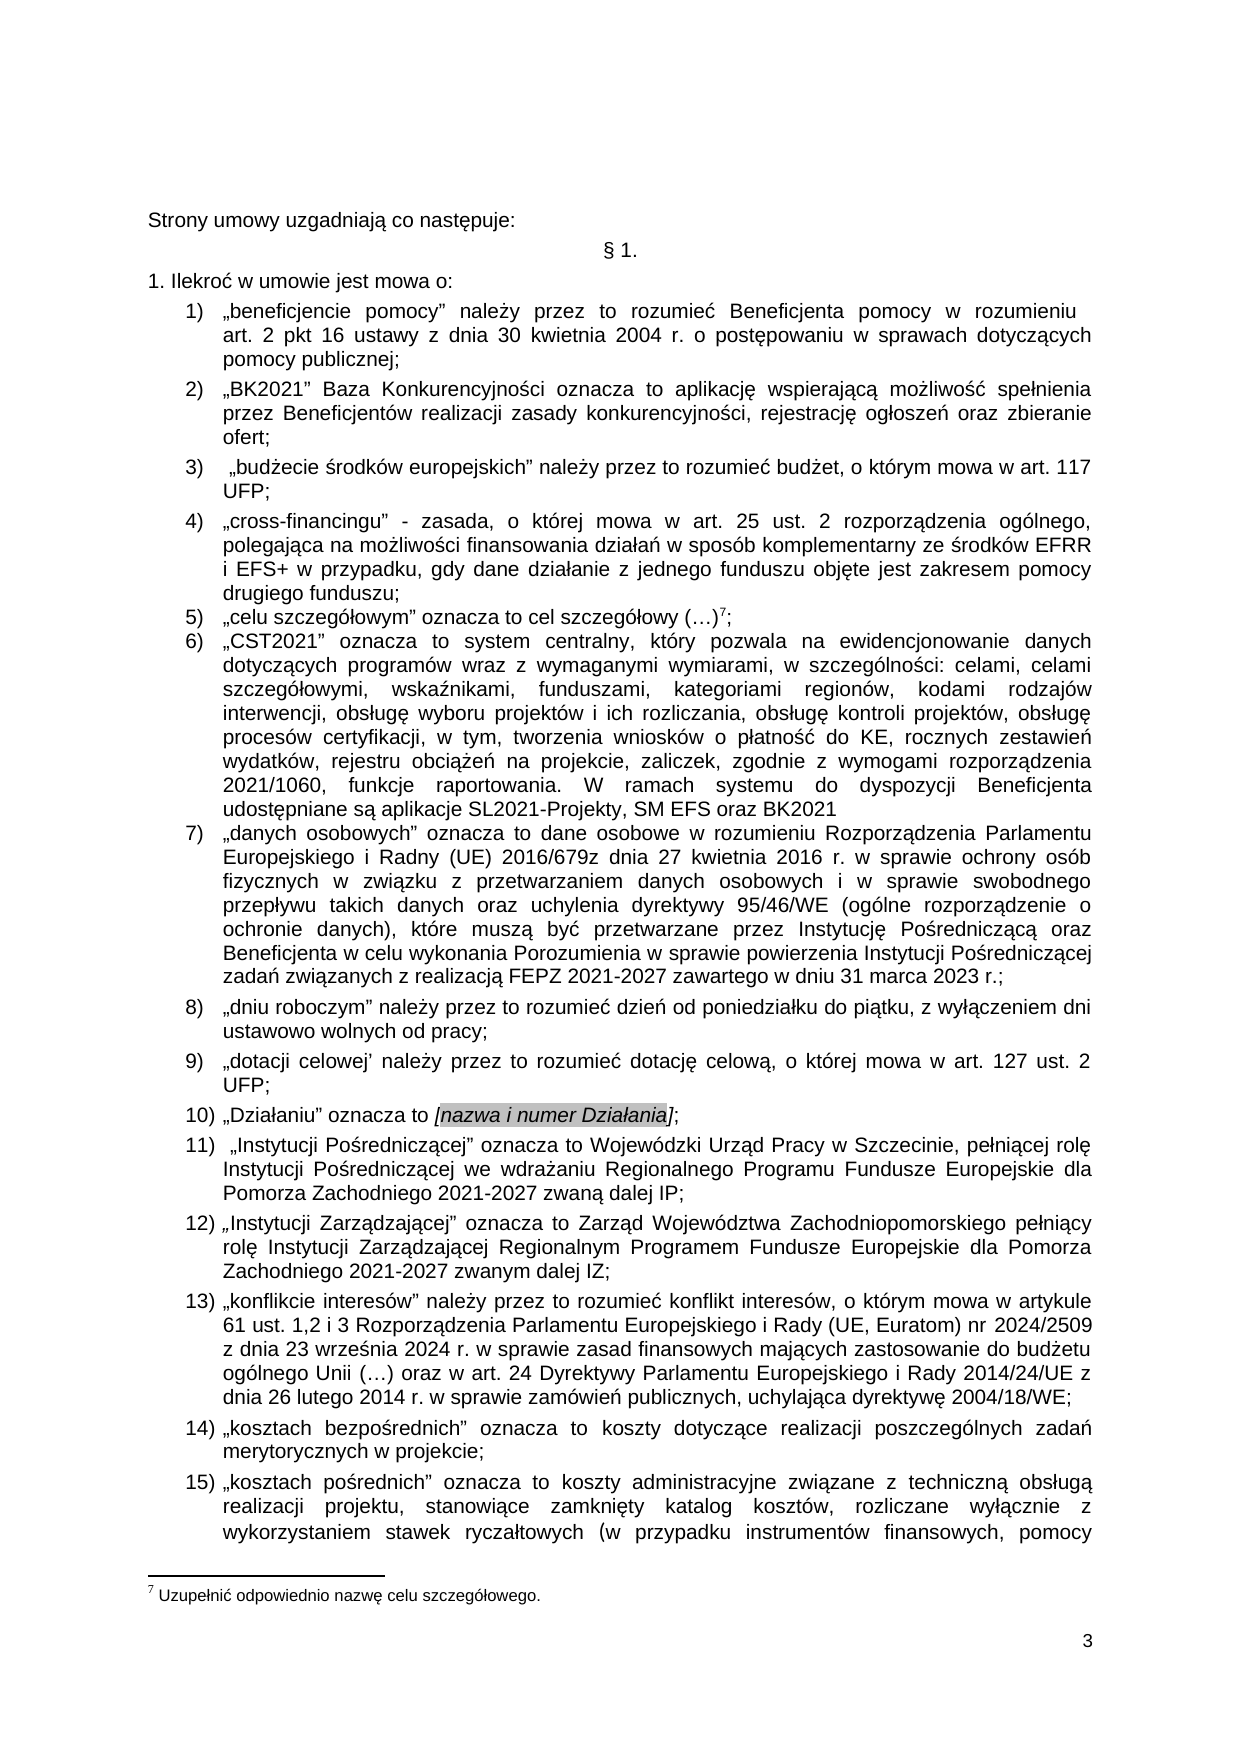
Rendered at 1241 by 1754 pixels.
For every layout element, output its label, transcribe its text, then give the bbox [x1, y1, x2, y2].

text § 1. [148, 238, 1092, 262]
list „budżecie środków europejskich” należy przez to rozumieć budżet, o którym mowa w art. 117 UFP; [185, 455, 1092, 503]
text 1. Ilekroć w umowie jest mowa o: [148, 268, 1092, 292]
list „konflikcie interesów” należy przez to rozumieć konflikt interesów, o którym mowa w artykule 61 ust. 1,2 i 3 Rozporządzenia Parlamentu Europejskiego i Rady (UE, Euratom) nr 2024/2509 z dnia 23 września 2024 r. w sprawie zasad finansowych mających zastosowanie do budżetu ogólnego Unii (…) oraz w art. 24 Dyrektywy Parlamentu Europejskiego i Rady 2014/24/UE z dnia 26 lutego 2014 r. w sprawie zamówień publicznych, uchylająca dyrektywę 2004/18/WE; [185, 1289, 1092, 1409]
list „beneficjencie pomocy” należy przez to rozumieć Beneficjenta pomocy w rozumieniu art. 2 pkt 16 ustawy z dnia 30 kwietnia 2004 r. o postępowaniu w sprawach dotyczących pomocy publicznej; [185, 299, 1092, 371]
list „Instytucji Pośredniczącej” oznacza to Wojewódzki Urząd Pracy w Szczecinie, pełniącej rolę Instytucji Pośredniczącej we wdrażaniu Regionalnego Programu Fundusze Europejskie dla Pomorza Zachodniego 2021-2027 zwaną dalej IP; [185, 1133, 1092, 1205]
text Strony umowy uzgadniają co następuje: [148, 208, 1092, 232]
list „dniu roboczym” należy przez to rozumieć dzień od poniedziałku do piątku, z wyłączeniem dni ustawowo wolnych od pracy; [185, 994, 1092, 1042]
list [185, 1469, 1092, 1546]
list „danych osobowych” oznacza to dane osobowe w rozumieniu Rozporządzenia Parlamentu Europejskiego i Radny (UE) 2016/679z dnia 27 kwietnia 2016 r. w sprawie ochrony osób fizycznych w związku z przetwarzaniem danych osobowych i w sprawie swobodnego przepływu takich danych oraz uchylenia dyrektywy 95/46/WE (ogólne rozporządzenie o ochronie danych), które muszą być przetwarzane przez Instytucję Pośredniczącą oraz Beneficjenta w celu wykonania Porozumienia w sprawie powierzenia Instytucji Pośredniczącej zadań związanych z realizacją FEPZ 2021-2027 zawartego w dniu 31 marca 2023 r.; [185, 821, 1092, 988]
list „kosztach bezpośrednich” oznacza to koszty dotyczące realizacji poszczególnych zadań merytorycznych w projekcie; [185, 1415, 1092, 1463]
list „celu szczegółowym” oznacza to cel szczegółowy (…); [185, 605, 1092, 629]
list „Działaniu” oznacza to [nazwa i numer Działania]; [667, 1103, 1092, 1127]
list „BK2021” Baza Konkurencyjności oznacza to aplikację wspierającą możliwość spełnienia przez Beneficjentów realizacji zasady konkurencyjności, rejestrację ogłoszeń oraz zbieranie ofert; [185, 377, 1092, 449]
list „cross-financingu” - zasada, o której mowa w art. 25 ust. 2 rozporządzenia ogólnego, polegająca na możliwości finansowania działań w sposób komplementarny ze środków EFRR i EFS+ w przypadku, gdy dane działanie z jednego funduszu objęte jest zakresem pomocy drugiego funduszu; [185, 509, 1092, 605]
list „CST2021” oznacza to system centralny, który pozwala na ewidencjonowanie danych dotyczących programów wraz z wymaganymi wymiarami, w szczególności: celami, celami szczegółowymi, wskaźnikami, funduszami, kategoriami regionów, kodami rodzajów interwencji, obsługę wyboru projektów i ich rozliczania, obsługę kontroli projektów, obsługę procesów certyfikacji, w tym, tworzenia wniosków o płatność do KE, rocznych zestawień wydatków, rejestru obciążeń na projekcie, zaliczek, zgodnie z wymogami rozporządzenia 2021/1060, funkcje raportowania. W ramach systemu do dyspozycji Beneficjenta udostępniane są aplikacje SL2021-Projekty, SM EFS oraz BK2021 [185, 629, 1092, 821]
list „Instytucji Zarządzającej” oznacza to Zarząd Województwa Zachodniopomorskiego pełniący rolę Instytucji Zarządzającej Regionalnym Programem Fundusze Europejskie dla Pomorza Zachodniego 2021-2027 zwanym dalej IZ; [185, 1211, 1092, 1283]
list „dotacji celowej’ należy przez to rozumieć dotację celową, o której mowa w art. 127 ust. 2 UFP; [185, 1049, 1092, 1097]
list „Działaniu” oznacza to [nazwa i numer Działania]; [185, 1103, 440, 1127]
